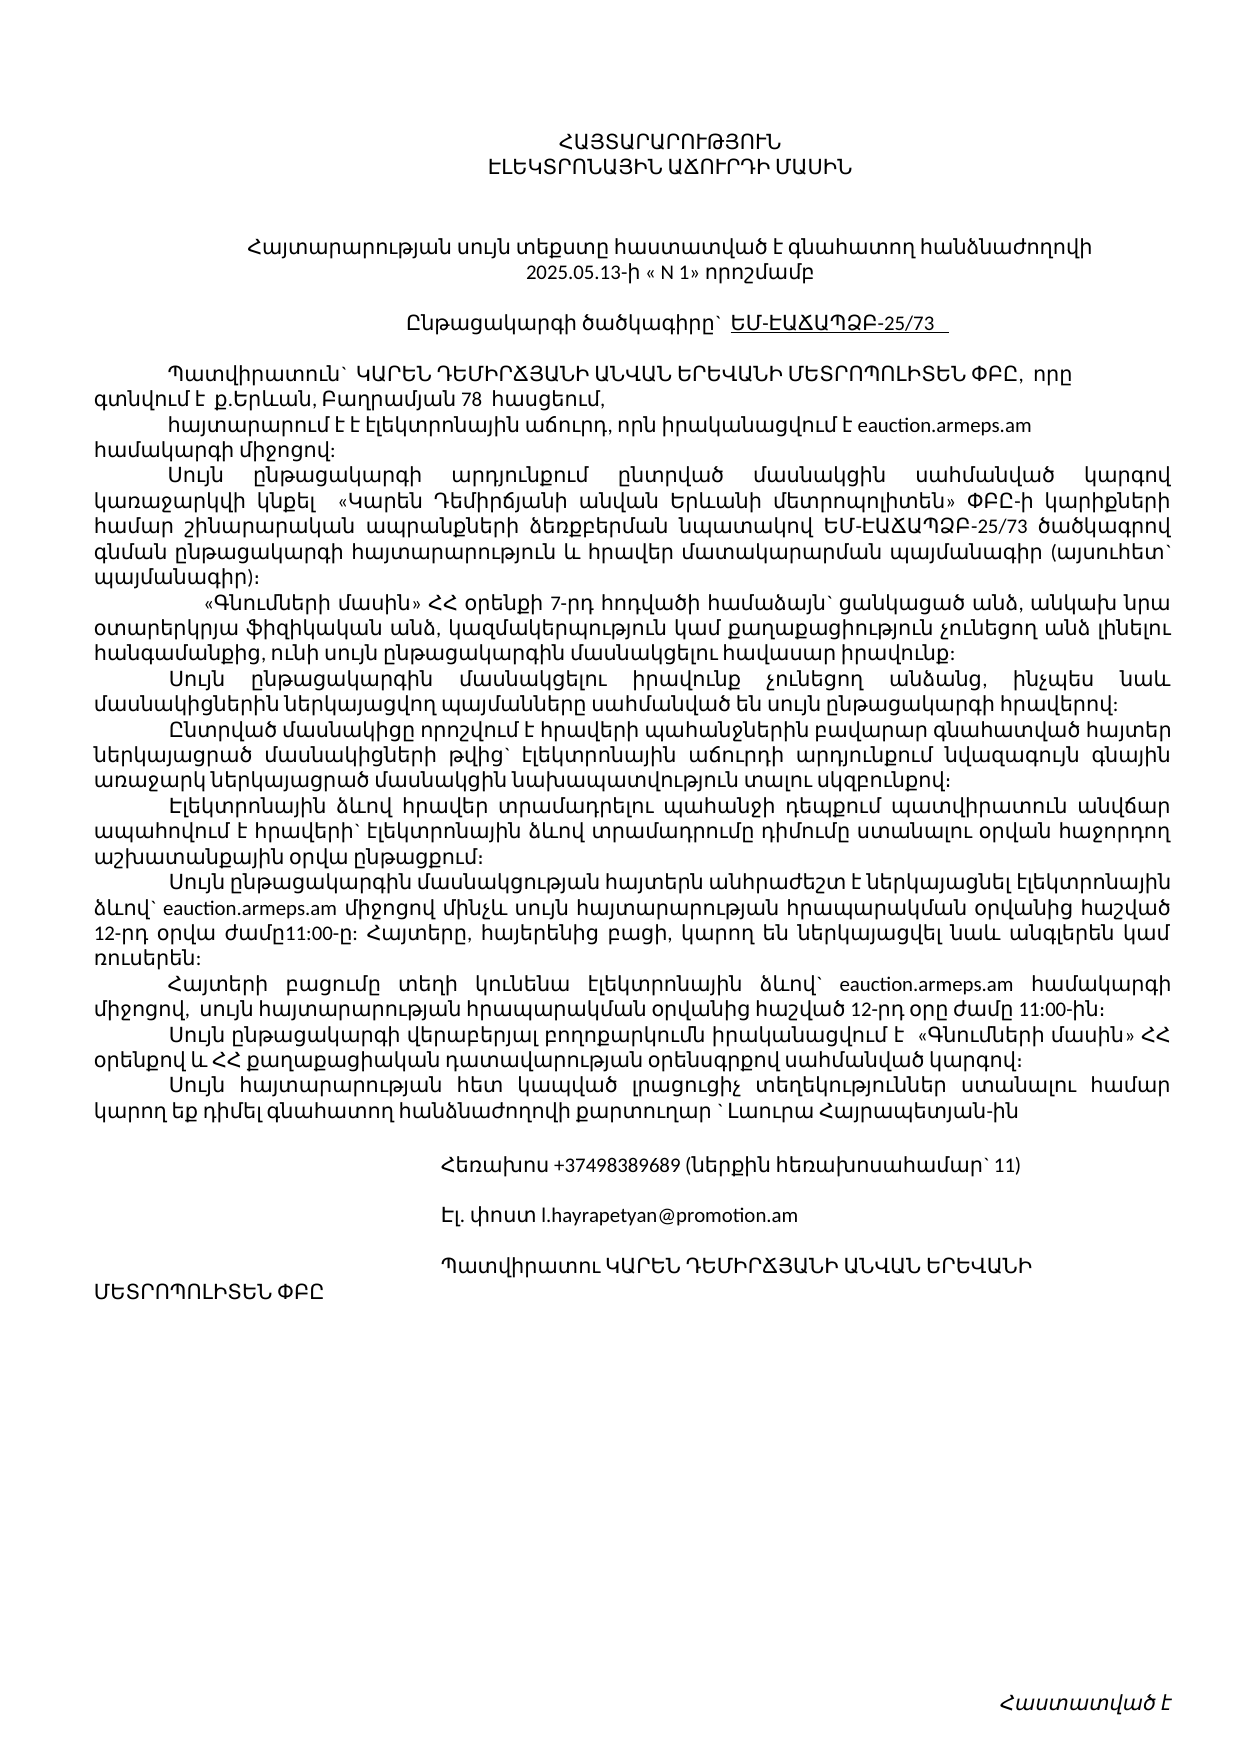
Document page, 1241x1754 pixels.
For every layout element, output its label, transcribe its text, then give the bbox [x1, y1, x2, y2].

text 2025.05.13 -ի « N 1» որոշմամբ [94, 259, 1171, 285]
text հայտարարում է է էլեկտրոնային աճուրդ, որն իրականացվում է eauction.armeps.am համակարգի միջոցով: [94, 412, 1171, 463]
text Սույն հայտարարության հետ կապված լրացուցիչ տեղեկություններ ստանալու համար կարող եք դիմել գնահատող հանձնաժողովի քարտուղար ` Լաուրա Հայրապետյան-ին [94, 1073, 1171, 1123]
text Էլեկտրոնային ձևով հրավեր տրամադրելու պահանջի դեպքում պատվիրատուն անվճար ապահովում է հրավերի` էլեկտրոնային ձևով տրամադրումը դիմումը ստանալու օրվան հաջորդող աշխատանքային օրվա ընթացքում։ [94, 793, 1171, 869]
text Սույն ընթացակարգի արդյունքում ընտրված մասնակցին սահմանված կարգով կառաջարկվի կնքել «Կարեն Դեմիրճյանի անվան Երևանի մետրոպոլիտեն» ՓԲԸ-ի կարիքների համար շինարարական ապրանքների ձեռքբերման նպատակով ԵՄ-ԷԱՃԱՊՁԲ-25/73 ծածկագրով գնման ընթացակարգի հայտարարություն և հրավեր մատակարարման պայմանագիր (այսուհետ` պայմանագիր)։ [94, 463, 1171, 590]
text Պատվիրատու ԿԱՐԵՆ ԴԵՄԻՐՃՅԱՆԻ ԱՆՎԱՆ ԵՐԵՎԱՆԻ ՄԵՏՐՈՊՈԼԻՏԵՆ ՓԲԸ [94, 1253, 1171, 1304]
text Հեռախոս +37498389689 (ներքին հեռախոսահամար` 11) [94, 1152, 1171, 1177]
text «Գնումների մասին» ՀՀ օրենքի 7-րդ հոդվածի համաձայն` ցանկացած անձ, անկախ նրա օտարերկրյա ֆիզիկական անձ, կազմակերպություն կամ քաղաքացիություն չունեցող անձ լինելու հանգամանքից, ունի սույն ընթացակարգին մասնակցելու հավասար իրավունք: [94, 590, 1171, 666]
text Սույն ընթացակարգի վերաբերյալ բողոքարկումն իրականացվում է «Գնումների մասին» ՀՀ օրենքով և ՀՀ քաղաքացիական դատավարության օրենսգրքով սահմանված կարգով։ [94, 1022, 1171, 1073]
text Սույն ընթացակարգին մասնակցելու իրավունք չունեցող անձանց, ինչպես նաև մասնակիցներին ներկայացվող պայմանները սահմանված են սույն ընթացակարգի հրավերով: [94, 666, 1171, 717]
text Ընտրված մասնակիցը որոշվում է հրավերի պահանջներին բավարար գնահատված հայտեր ներկայացրած մասնակիցների թվից` էլեկտրոնային աճուրդի արդյունքում նվազագույն գնային առաջարկ ներկայացրած մասնակցին նախապատվություն տալու սկզբունքով։ [94, 717, 1171, 793]
text Հայտարարության սույն տեքստը հաստատված է գնահատող հանձնաժողովի [94, 234, 1171, 259]
text Հայտերի բացումը տեղի կունենա էլեկտրոնային ձևով` eauction.armeps.am համակարգի միջոցով, սույն հայտարարության հրապարակման օրվանից հաշված 12-րդ օրը ժամը 11:00-ին։ [94, 971, 1171, 1022]
text ՀԱՅՏԱՐԱՐՈՒԹՅՈՒՆ [94, 129, 1171, 154]
text Ընթացակարգի ծածկագիրը` ԵՄ-ԷԱՃԱՊՁԲ-25/73 [94, 310, 1171, 336]
text Հաստատված է [94, 1690, 1171, 1716]
text Պատվիրատուն` ԿԱՐԵՆ ԴԵՄԻՐՃՅԱՆԻ ԱՆՎԱՆ ԵՐԵՎԱՆԻ ՄԵՏՐՈՊՈԼԻՏԵՆ ՓԲԸ, որը գտնվում է ք.Երևան, Բաղրամյան 78 հասցեում, [94, 361, 1171, 412]
text ԷԼԵԿՏՐՈՆԱՅԻՆ ԱՃՈՒՐԴԻ ՄԱՍԻՆ [94, 154, 1171, 180]
text Էլ. փոստ l.hayrapetyan@promotion.am [94, 1203, 1171, 1228]
text Սույն ընթացակարգին մասնակցության հայտերն անհրաժեշտ է ներկայացնել էլեկտրոնային ձևով` eauction.armeps.am միջոցով մինչև սույն հայտարարության հրապարակման օրվանից հաշված 12-րդ օրվա ժամը11:00-ը: Հայտերը, հայերենից բացի, կարող են ներկայացվել նաև անգլերեն կամ ռուսերեն: [94, 869, 1171, 971]
